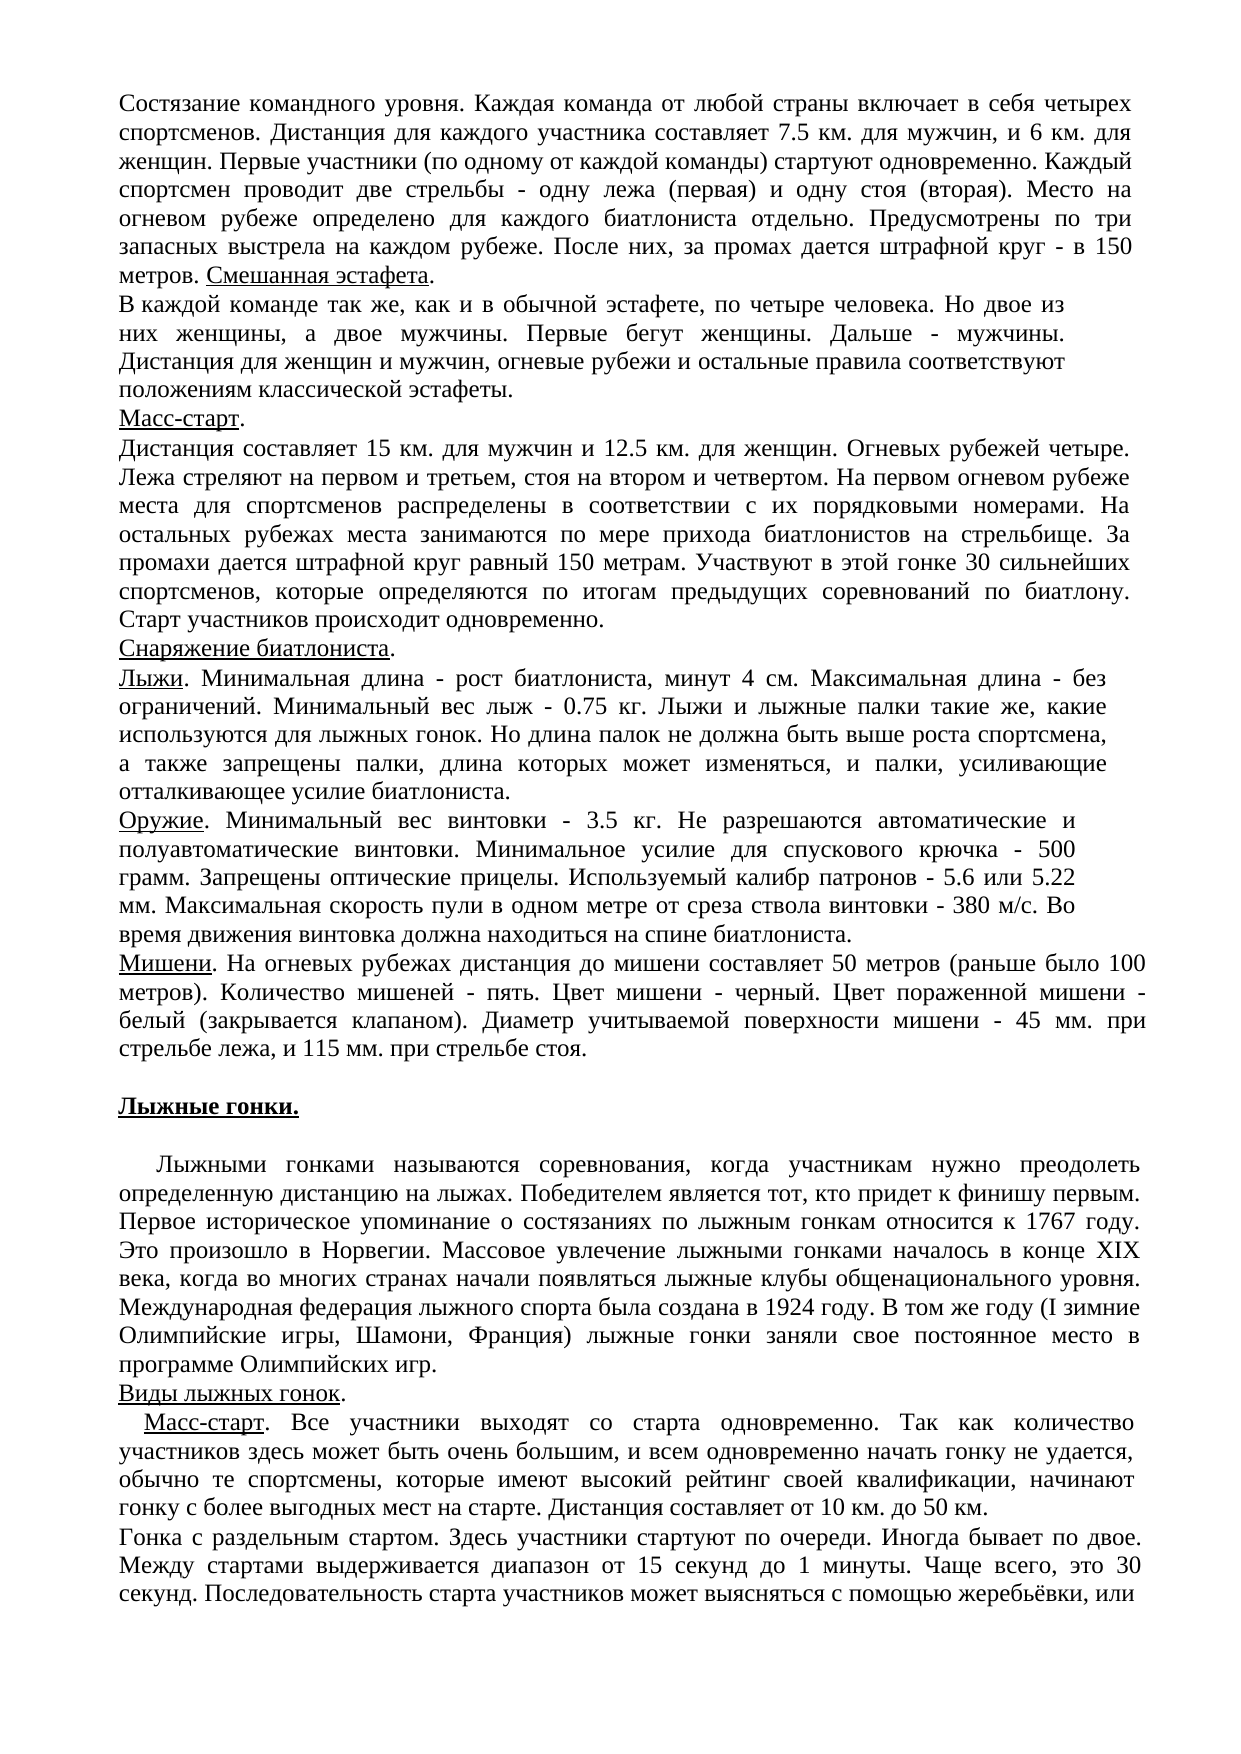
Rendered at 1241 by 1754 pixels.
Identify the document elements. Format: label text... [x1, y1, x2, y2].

text Гонка с раздельным стартом. Здесь участники стартуют по очереди. Иногда бывает по двое. Между стартами выдерживается диапазон от 15 секунд до 1 минуты. Чаще всего, это 30 секунд. Последовательность старта участников может выясняться с помощью жеребьёвки, или [119, 1522, 1143, 1607]
text Масс-старт. [119, 403, 1148, 432]
text Лыжными гонками называются соревнования, когда участникам нужно преодолеть определенную дистанцию на лыжах. Победителем является тот, кто придет к финишу первым. Первое историческое упоминание о состязаниях по лыжным гонкам относится к 1767 году. Это произошло в Норвегии. Массовое увлечение лыжными гонками началось в конце XIX века, когда во многих странах начали появляться лыжные клубы общенационального уровня. Международная федерация лыжного спорта была создана в 1924 году. В том же году (I зимние Олимпийские игры, Шамони, Франция) лыжные гонки заняли свое постоянное место в программе Олимпийских игр. [119, 1150, 1141, 1378]
text Оружие. Минимальный вес винтовки - 3.5 кг. Не разрешаются автоматические и полуавтоматические винтовки. Минимальное усилие для спускового крючка - 500 грамм. Запрещены оптические прицелы. Используемый калибр патронов - 5.6 или 5.22 мм. Максимальная скорость пули в одном метре от среза ствола винтовки - 380 м/с. Во время движения винтовка должна находиться на спине биатлониста. [119, 806, 1077, 947]
text Мишени. На огневых рубежах дистанция до мишени составляет 50 метров (раньше было 100 метров). Количество мишеней - пять. Цвет мишени - черный. Цвет пораженной мишени - белый (закрывается клапаном). Диаметр учитываемой поверхности мишени - 45 мм. при стрельбе лежа, и 115 мм. при стрельбе стоя. [119, 949, 1148, 1062]
text Дистанция составляет 15 км. для мужчин и 12.5 км. для женщин. Огневых рубежей четыре. Лежа стреляют на первом и третьем, стоя на втором и четвертом. На первом огневом рубеже места для спортсменов распределены в соответствии с их порядковыми номерами. На остальных рубежах места занимаются по мере прихода биатлонистов на стрельбище. За промахи дается штрафной круг равный 150 метрам. Участвуют в этой гонке 30 сильнейших спортсменов, которые определяются по итогам предыдущих соревнований по биатлону. Старт участников происходит одновременно. [119, 433, 1131, 633]
list каждой команде так же, как и в обычной эстафете, по четыре человека. Но двое из них женщины, а двое мужчины. Первые бегут женщины. Дальше - мужчины. Дистанция для женщин и мужчин, огневые рубежи и остальные правила соответствуют положениям классической эстафеты. [118, 290, 1066, 403]
text Лыжные гонки. [118, 1091, 1150, 1120]
text Снаряжение биатлониста. [119, 633, 1148, 662]
text Виды лыжных гонок. [118, 1378, 1150, 1407]
text Масс-старт. Все участники выходят со старта одновременно. Так как количество участников здесь может быть очень большим, и всем одновременно начать гонку не удается, обычно те спортсмены, которые имеют высокий рейтинг своей квалификации, начинают гонку с более выгодных мест на старте. Дистанция составляет от 10 км. до 50 км. [119, 1408, 1135, 1521]
text Состязание командного уровня. Каждая команда от любой страны включает в себя четырех спортсменов. Дистанция для каждого участника составляет 7.5 км. для мужчин, и 6 км. для женщин. Первые участники (по одному от каждой команды) стартуют одновременно. Каждый спортсмен проводит две стрельбы - одну лежа (первая) и одну стоя (вторая). Место на огневом рубеже определено для каждого биатлониста отдельно. Предусмотрены по три запасных выстрела на каждом рубеже. После них, за промах дается штрафной круг - в 150 метров. Смешанная эстафета. [119, 89, 1133, 289]
text Лыжи. Минимальная длина - рост биатлониста, минут 4 см. Максимальная длина - без ограничений. Минимальный вес лыж - 0.75 кг. Лыжи и лыжные палки такие же, какие используются для лыжных гонок. Но длина палок не должна быть выше роста спортсмена, а также запрещены палки, длина которых может изменяться, и палки, усиливающие отталкивающее усилие биатлониста. [119, 663, 1108, 804]
